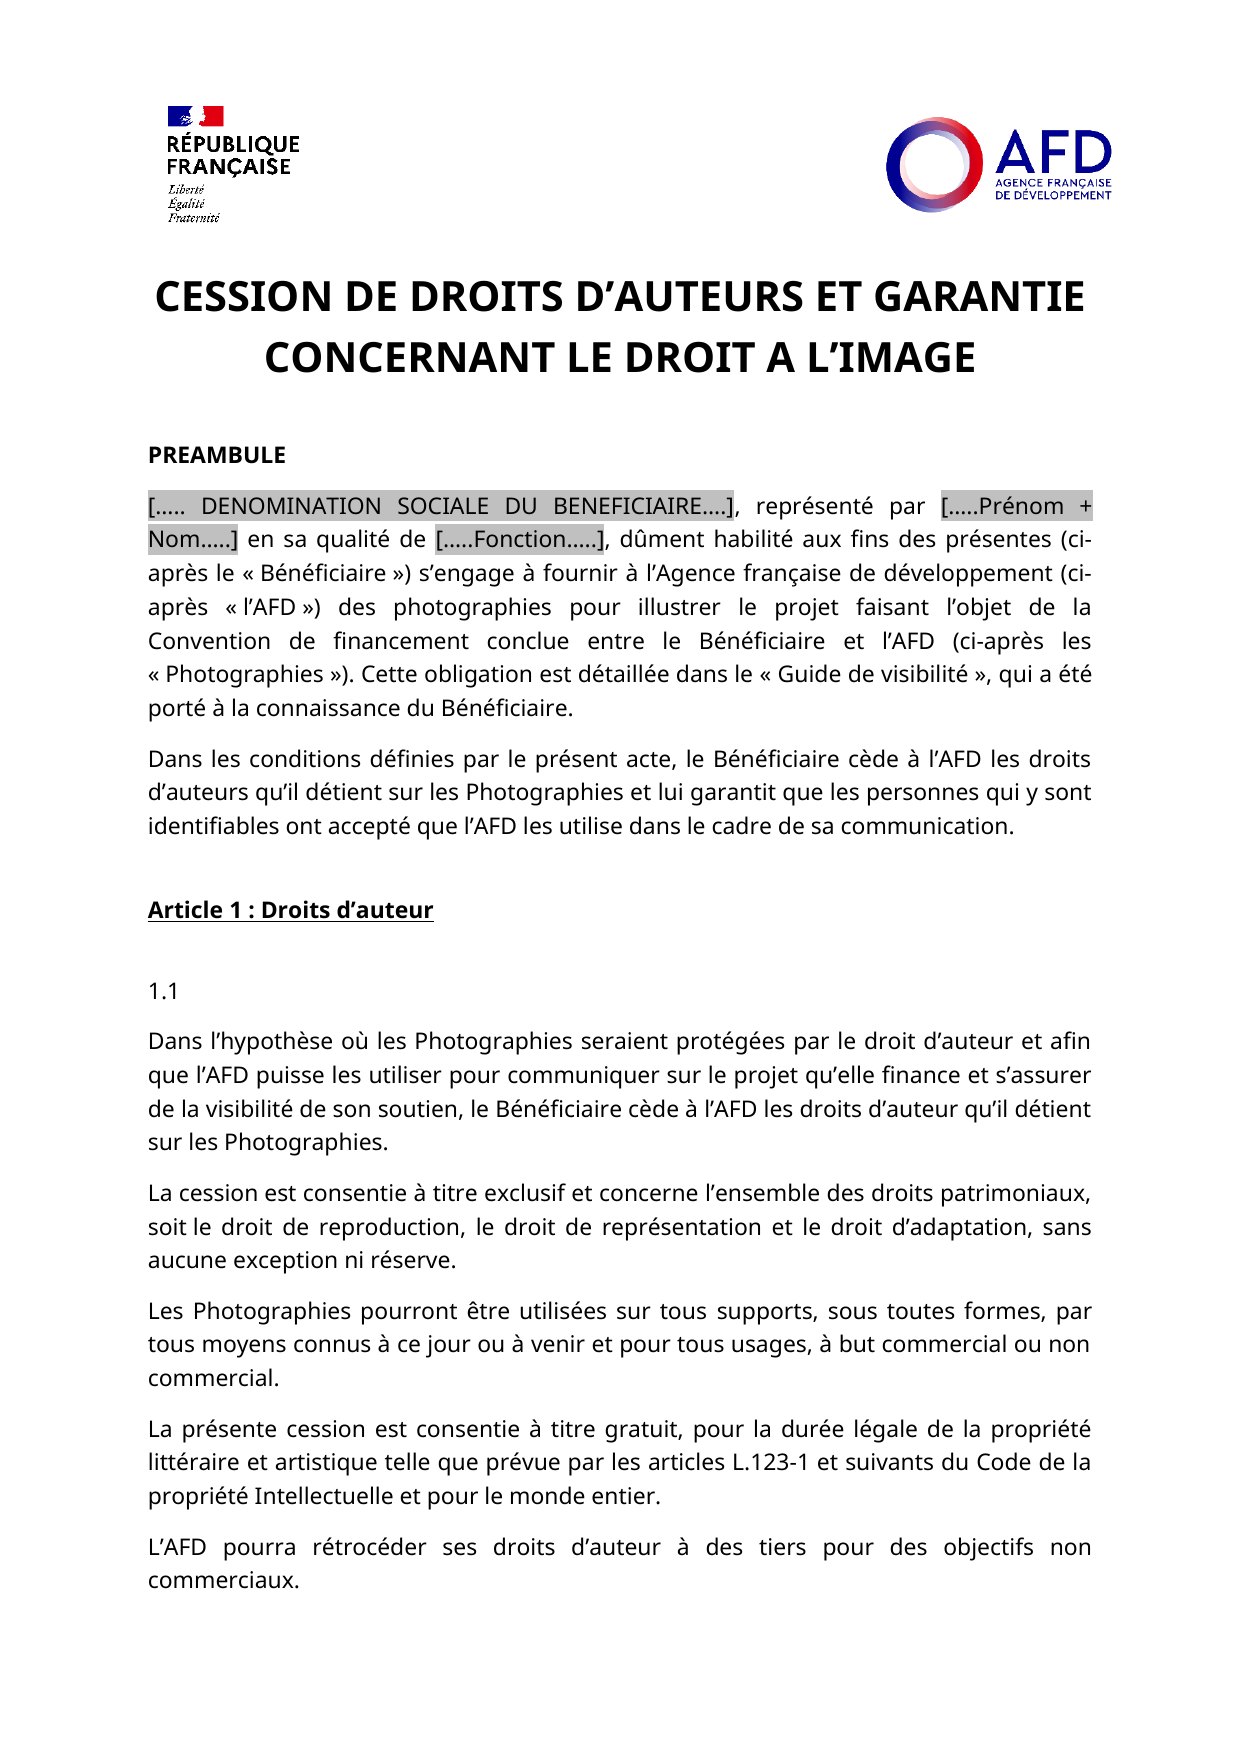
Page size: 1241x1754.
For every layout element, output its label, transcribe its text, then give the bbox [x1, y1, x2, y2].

text Les Photographies pourront être utilisées sur tous supports, sous toutes formes, par tous moyens connus à ce jour ou à venir et pour tous usages, à but commercial ou non commercial. [148, 1294, 1093, 1393]
text 1.1 [148, 974, 1093, 1006]
text CESSION DE DROITS D’AUTEURS ET GARANTIE CONCERNANT LE DROIT A L’IMAGE [148, 231, 1093, 384]
text Dans les conditions définies par le présent acte, le Bénéficiaire cède à l’AFD les droits d’auteurs qu’il détient sur les Photographies et lui garantit que les personnes qui y sont identifiables ont accepté que l’AFD les utilise dans le cadre de sa communication. [148, 743, 1093, 841]
text La cession est consentie à titre exclusif et concerne l’ensemble des droits patrimoniaux, soit le droit de reproduction, le droit de représentation et le droit d’adaptation, sans aucune exception ni réserve. [148, 1177, 1093, 1275]
text PREAMBULE [148, 406, 1093, 471]
picture [147, 86, 319, 242]
text [….. DENOMINATION SOCIALE DU BENEFICIAIRE….], représenté par […..Prénom + Nom…..] en sa qualité de […..Fonction…..], dûment habilité aux fins des présentes (ci-après le « Bénéficiaire ») s’engage à fournir à l’Agence française de développement (ci-après « l’AFD ») des photographies pour illustrer le projet faisant l’objet de la Convention de financement conclue entre le Bénéficiaire et l’AFD (ci-après les « Photographies »). Cette obligation est détaillée dans le « Guide de visibilité », qui a été porté à la connaissance du Bénéficiaire. [148, 490, 1093, 723]
text L’AFD pourra rétrocéder ses droits d’auteur à des tiers pour des objectifs non commerciaux. [148, 1530, 1093, 1595]
picture [842, 73, 1155, 256]
text Dans l’hypothèse où les Photographies seraient protégées par le droit d’auteur et afin que l’AFD puisse les utiliser pour communiquer sur le projet qu’elle finance et s’assurer de la visibilité de son soutien, le Bénéficiaire cède à l’AFD les droits d’auteur qu’il détient sur les Photographies. [148, 1025, 1093, 1157]
text Article 1 : Droits d’auteur [148, 861, 1093, 956]
text La présente cession est consentie à titre gratuit, pour la durée légale de la propriété littéraire et artistique telle que prévue par les articles L.123-1 et suivants du Code de la propriété Intellectuelle et pour le monde entier. [148, 1412, 1093, 1511]
